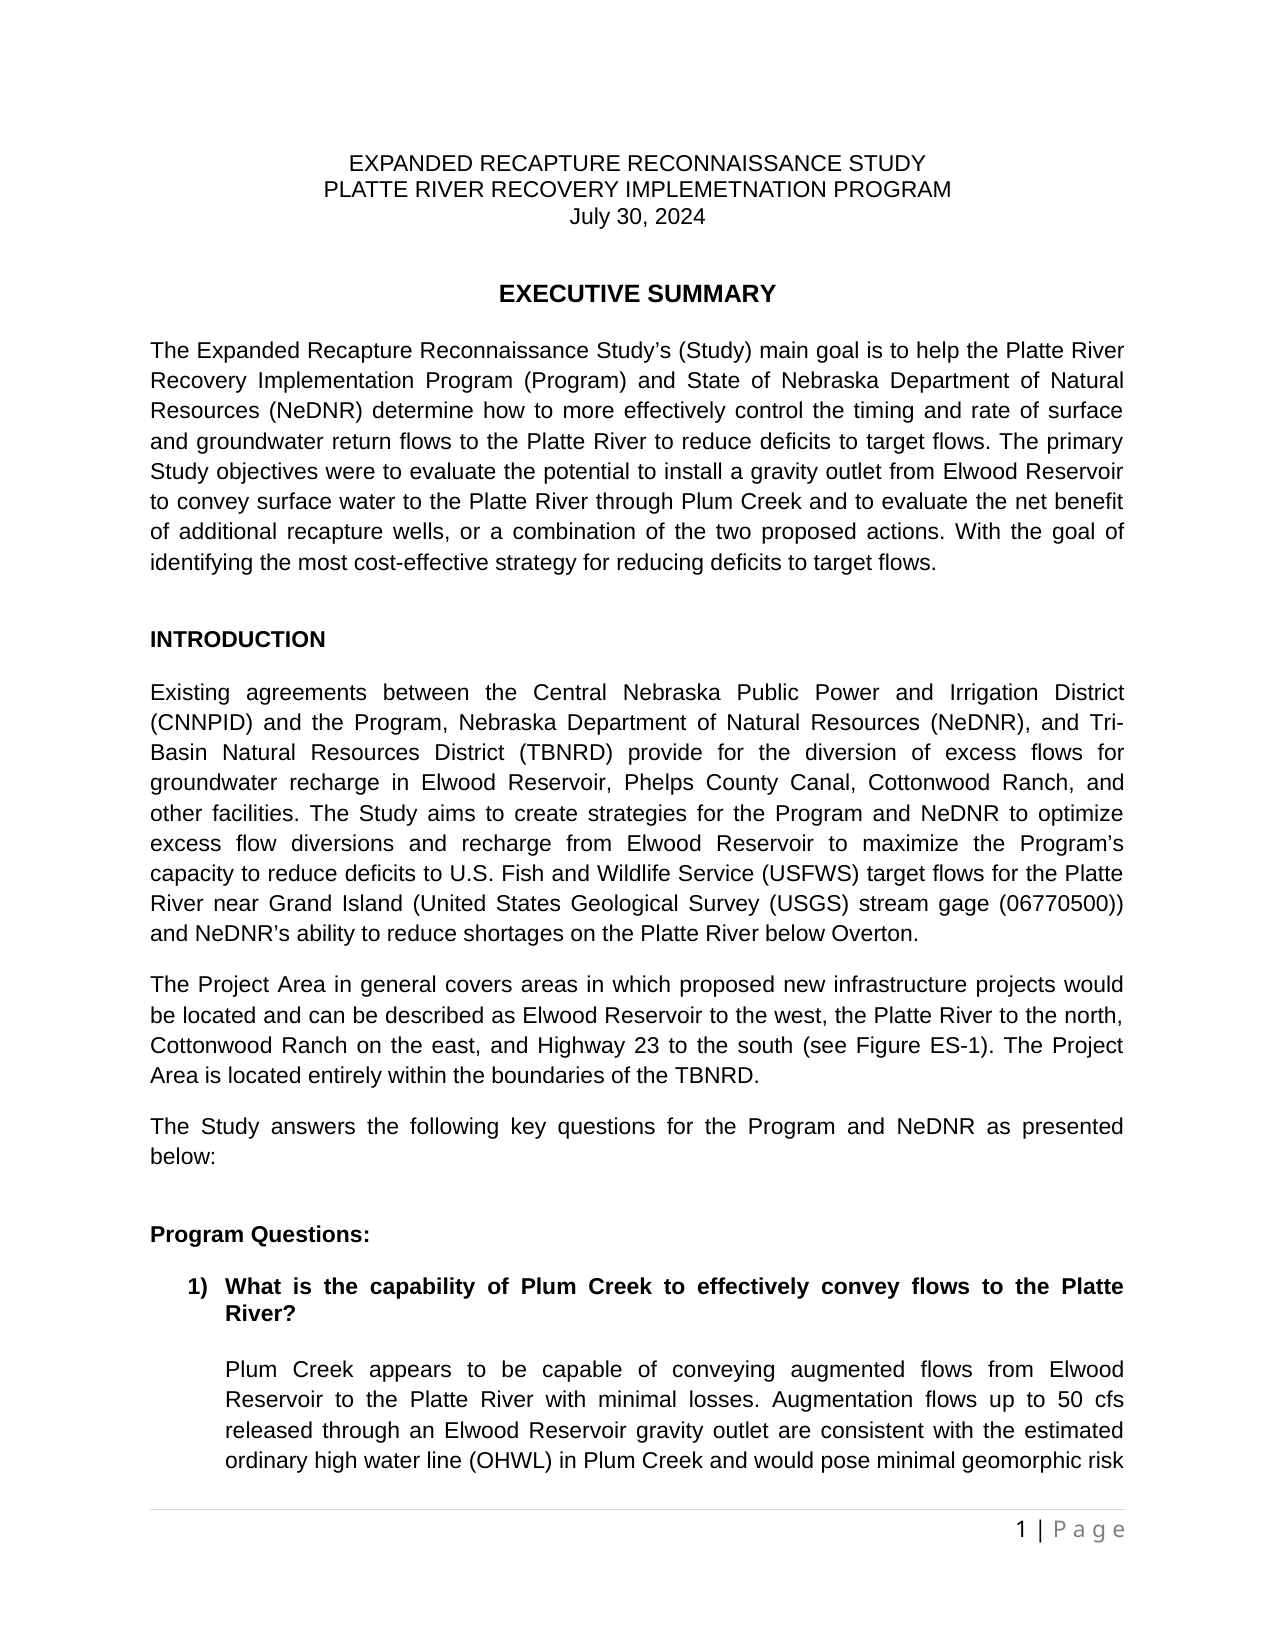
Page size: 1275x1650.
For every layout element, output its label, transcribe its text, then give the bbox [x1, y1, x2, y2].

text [225, 1326, 1125, 1473]
text INTRODUCTION [150, 626, 1125, 652]
text Program Questions: [150, 1194, 1125, 1247]
text EXPANDED RECAPTURE RECONNAISSANCE STUDY [150, 150, 1125, 176]
subtitle EXECUTIVE SUMMARY [150, 279, 1125, 308]
text The Expanded Recapture Reconnaissance Study’s (Study) main goal is to help the Platte River Recovery Implementation Program (Program) and State of Nebraska Department of Natural Resources (NeDNR) determine how to more effectively control the timing and rate of surface and groundwater return flows to the Platte River to reduce deficits to target flows. The primary Study objectives were to evaluate the potential to install a gravity outlet from Elwood Reservoir to convey surface water to the Platte River through Plum Creek and to evaluate the net benefit of additional recapture wells, or a combination of the two proposed actions. With the goal of identifying the most cost-effective strategy for reducing deficits to target flows. [150, 337, 1125, 575]
text PLATTE RIVER RECOVERY IMPLEMETNATION PROGRAM [150, 176, 1125, 203]
text Existing agreements between the Central Nebraska Public Power and Irrigation District (CNNPID) and the Program, Nebraska Department of Natural Resources (NeDNR), and Tri-Basin Natural Resources District (TBNRD) provide for the diversion of excess flows for groundwater recharge in Elwood Reservoir, Phelps County Canal, Cottonwood Ranch, and other facilities. The Study aims to create strategies for the Program and NeDNR to optimize excess flow diversions and recharge from Elwood Reservoir to maximize the Program’s capacity to reduce deficits to U.S. Fish and Wildlife Service (USFWS) target flows for the Platte River near Grand Island (United States Geological Survey (USGS) stream gage (06770500)) and NeDNR’s ability to reduce shortages on the Platte River below Overton. [150, 679, 1125, 947]
text The Study answers the following key questions for the Program and NeDNR as presented below: [150, 1113, 1125, 1169]
list What is the capability of Plum Creek to effectively convey flows to the Platte River? [187, 1273, 1125, 1326]
text The Project Area in general covers areas in which proposed new infrastructure projects would be located and can be described as Elwood Reservoir to the west, the Platte River to the north, Cottonwood Ranch on the east, and Highway 23 to the south (see Figure ES-1). The Project Area is located entirely within the boundaries of the TBNRD. [150, 971, 1125, 1088]
text July 30, 2024 [150, 203, 1125, 229]
